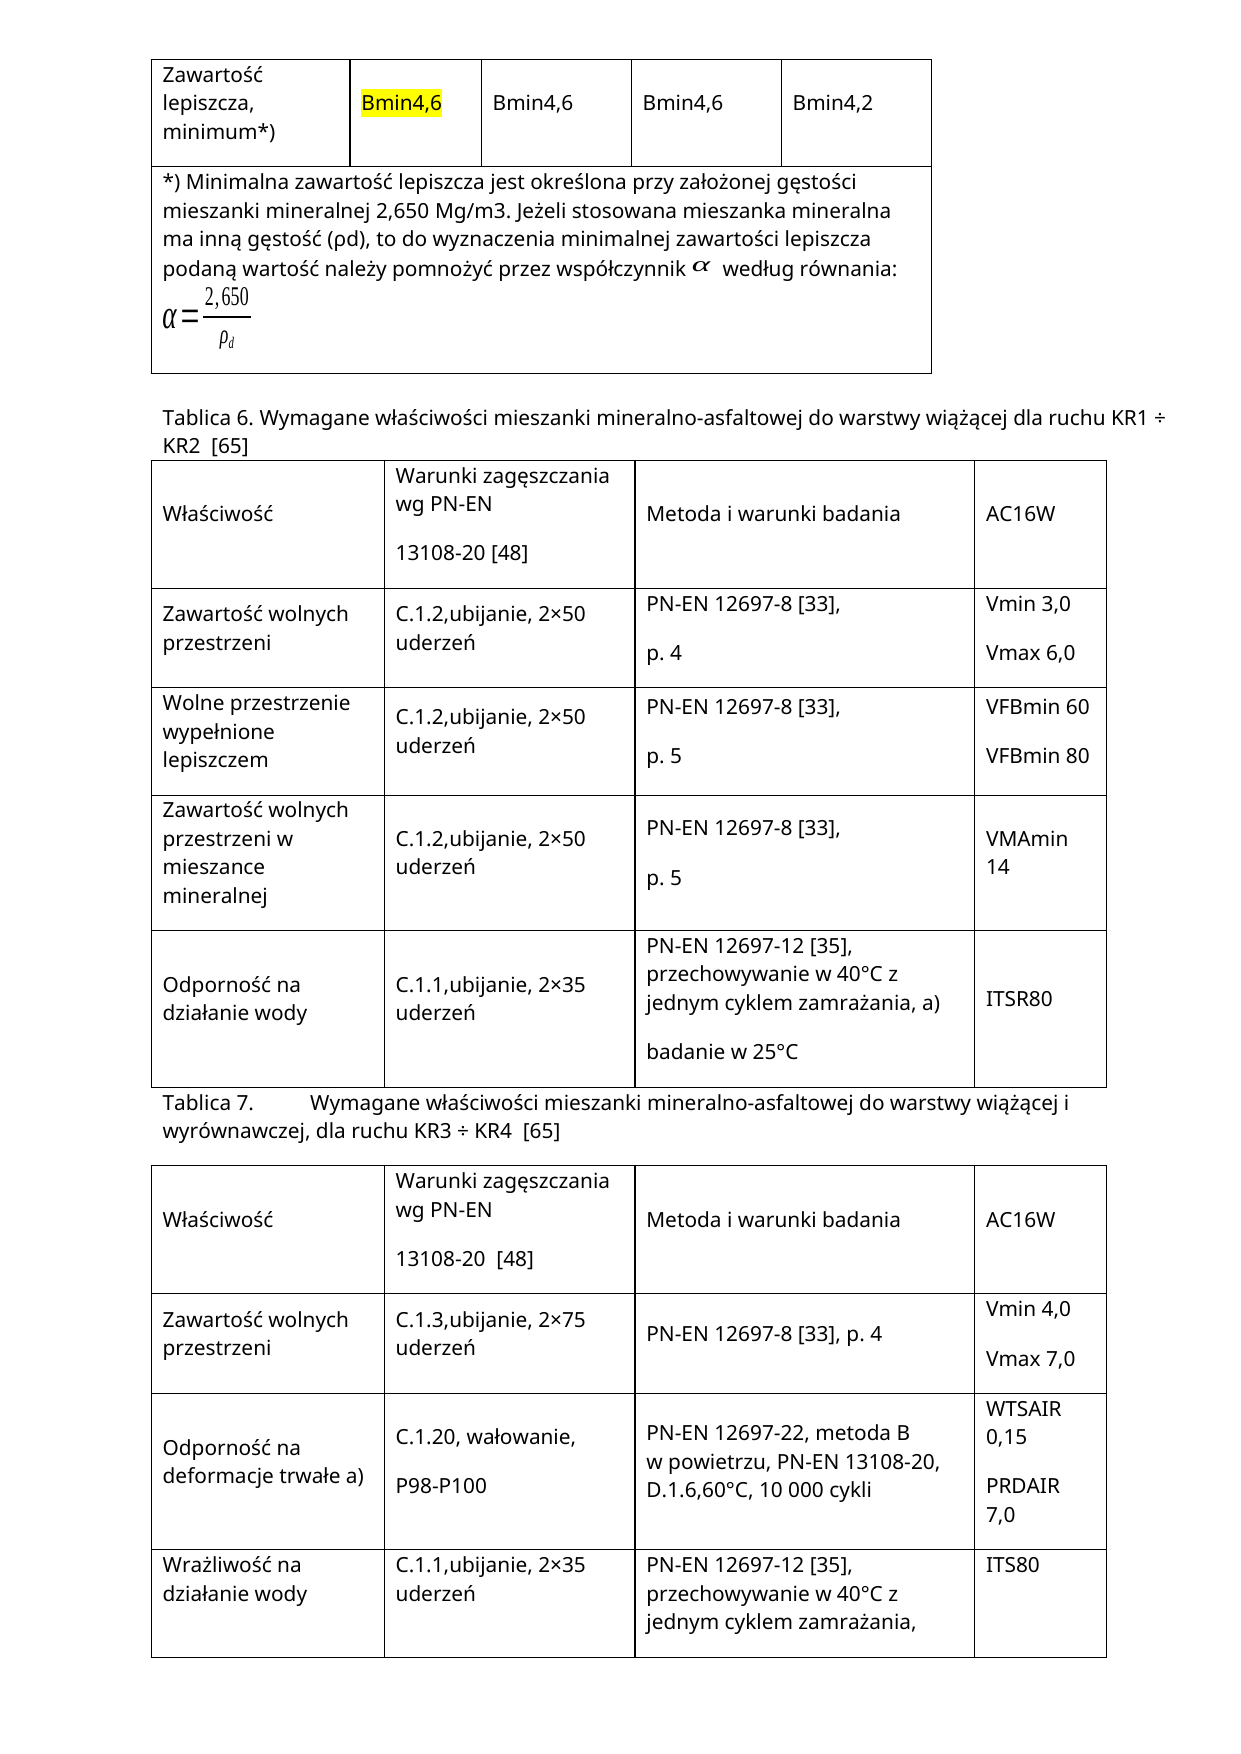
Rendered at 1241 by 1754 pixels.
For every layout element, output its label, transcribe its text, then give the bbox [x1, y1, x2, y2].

table_cell C.1.2,ubijanie, 2×50 uderzeń [385, 796, 634, 930]
table_header Właściwość [152, 461, 384, 588]
table_cell PN-EN 12697-12 [35], przechowywanie w z jednym cyklem zamrażania, a) badanie w [636, 931, 974, 1087]
table_header Warunki zagęszczania wg PN-EN 13108-20 [48] [385, 1166, 634, 1293]
table_cell Zawartość lepiszcza, minimum*) [152, 60, 349, 166]
table_cell ITS80 [975, 1550, 1106, 1657]
table_header AC16W [975, 461, 1106, 588]
table_cell Bmin4,6 [632, 60, 781, 166]
table_cell *) Minimalna zawartość lepiszcza jest określona przy założonej gęstości mieszanki mineralnej 2,650 Mg/m3. Jeżeli stosowana mieszanka mineralna ma inną gęstość (ρd), to do wyznaczenia minimalnej zawartości lepiszcza podaną wartość należy pomnożyć przez współczynnik według równania: [152, 167, 931, 373]
table_cell Zawartość wolnych przestrzeni [152, 1294, 384, 1393]
table_cell Vmin 4,0 Vmax 7,0 [975, 1294, 1106, 1393]
table_cell Bmin4,6 [482, 60, 631, 166]
table_cell PN-EN 12697-8 [33], p. 4 [636, 1294, 974, 1393]
table_header Warunki zagęszczania wg PN-EN 13108-20 [48] [385, 461, 634, 588]
table_cell ITSR80 [975, 931, 1106, 1087]
table_header Metoda i warunki badania [636, 1166, 974, 1293]
table_header Metoda i warunki badania [636, 461, 974, 588]
table_cell C.1.2,ubijanie, 2×50 uderzeń [385, 688, 634, 794]
table_cell PN-EN 12697-22, metoda B w powietrzu, PN-EN 13108-20, D.1.6,60°C, 10 000 cykli [636, 1394, 974, 1549]
table_header AC16W [975, 1166, 1106, 1293]
table_cell Wolne przestrzenie wypełnione lepiszczem [152, 688, 384, 794]
table_cell WTSAIR 0,15 PRDAIR 7,0 [975, 1394, 1106, 1549]
table_cell Odporność na deformacje trwałe a) [152, 1394, 384, 1549]
table_cell Bmin4,2 [782, 60, 931, 166]
table_cell C.1.20, wałowanie, P98-P100 [385, 1394, 634, 1549]
table_cell C.1.2,ubijanie, 2×50 uderzeń [385, 589, 634, 687]
table_header Właściwość [152, 1166, 384, 1293]
table_cell Zawartość wolnych przestrzeni w mieszance mineralnej [152, 796, 384, 930]
table_cell PN-EN 12697-8 [33], p. 5 [636, 796, 974, 930]
table_cell PN-EN 12697-8 [33], p. 4 [636, 589, 974, 687]
table_cell VFBmin 60 VFBmin 80 [975, 688, 1106, 794]
table_cell Vmin 3,0 Vmax 6,0 [975, 589, 1106, 687]
table_cell Odporność na działanie wody [152, 931, 384, 1087]
table_cell C.1.3,ubijanie, 2×75 uderzeń [385, 1294, 634, 1393]
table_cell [385, 1550, 634, 1657]
table_cell Bmin4,6 [351, 60, 481, 166]
table_cell VMAmin 14 [975, 796, 1106, 930]
table_cell C.1.1,ubijanie, 2×35 uderzeń [385, 931, 634, 1087]
table_cell PN-EN 12697-8 [33], p. 5 [636, 688, 974, 794]
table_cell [636, 1550, 974, 1657]
text Tablica 7. Wymagane właściwości mieszanki mineralno-asfaltowej do warstwy wiążącej i wyrównawczej, dla ruchu KR3 ÷ KR4 [65] [162, 1088, 1181, 1144]
text Tablica 6. Wymagane właściwości mieszanki mineralno-asfaltowej do warstwy wiążącej dla ruchu KR1 ÷ KR2 [65] [162, 403, 1181, 460]
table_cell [152, 1550, 384, 1657]
table_cell Zawartość wolnych przestrzeni [152, 589, 384, 687]
